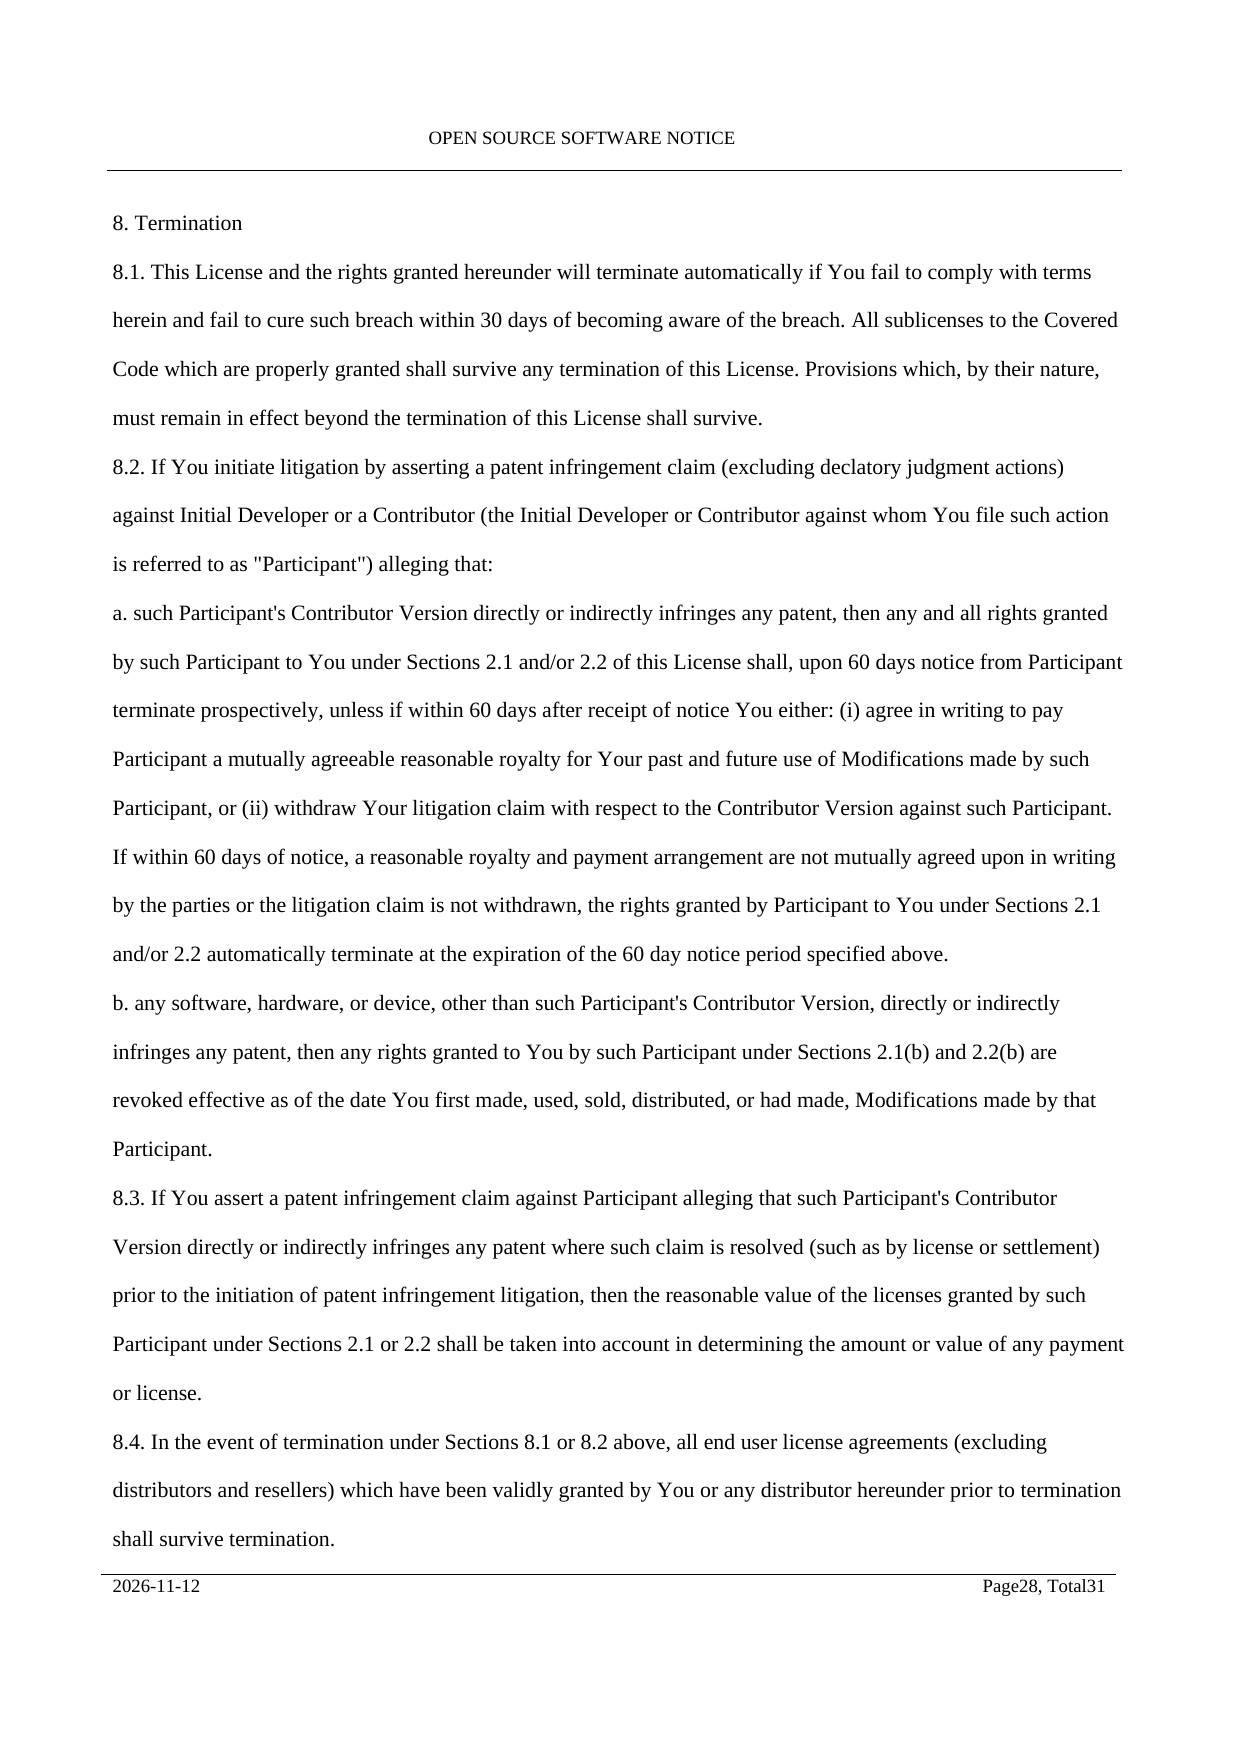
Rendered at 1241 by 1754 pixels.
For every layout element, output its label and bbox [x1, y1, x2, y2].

text [112, 206, 1128, 1555]
